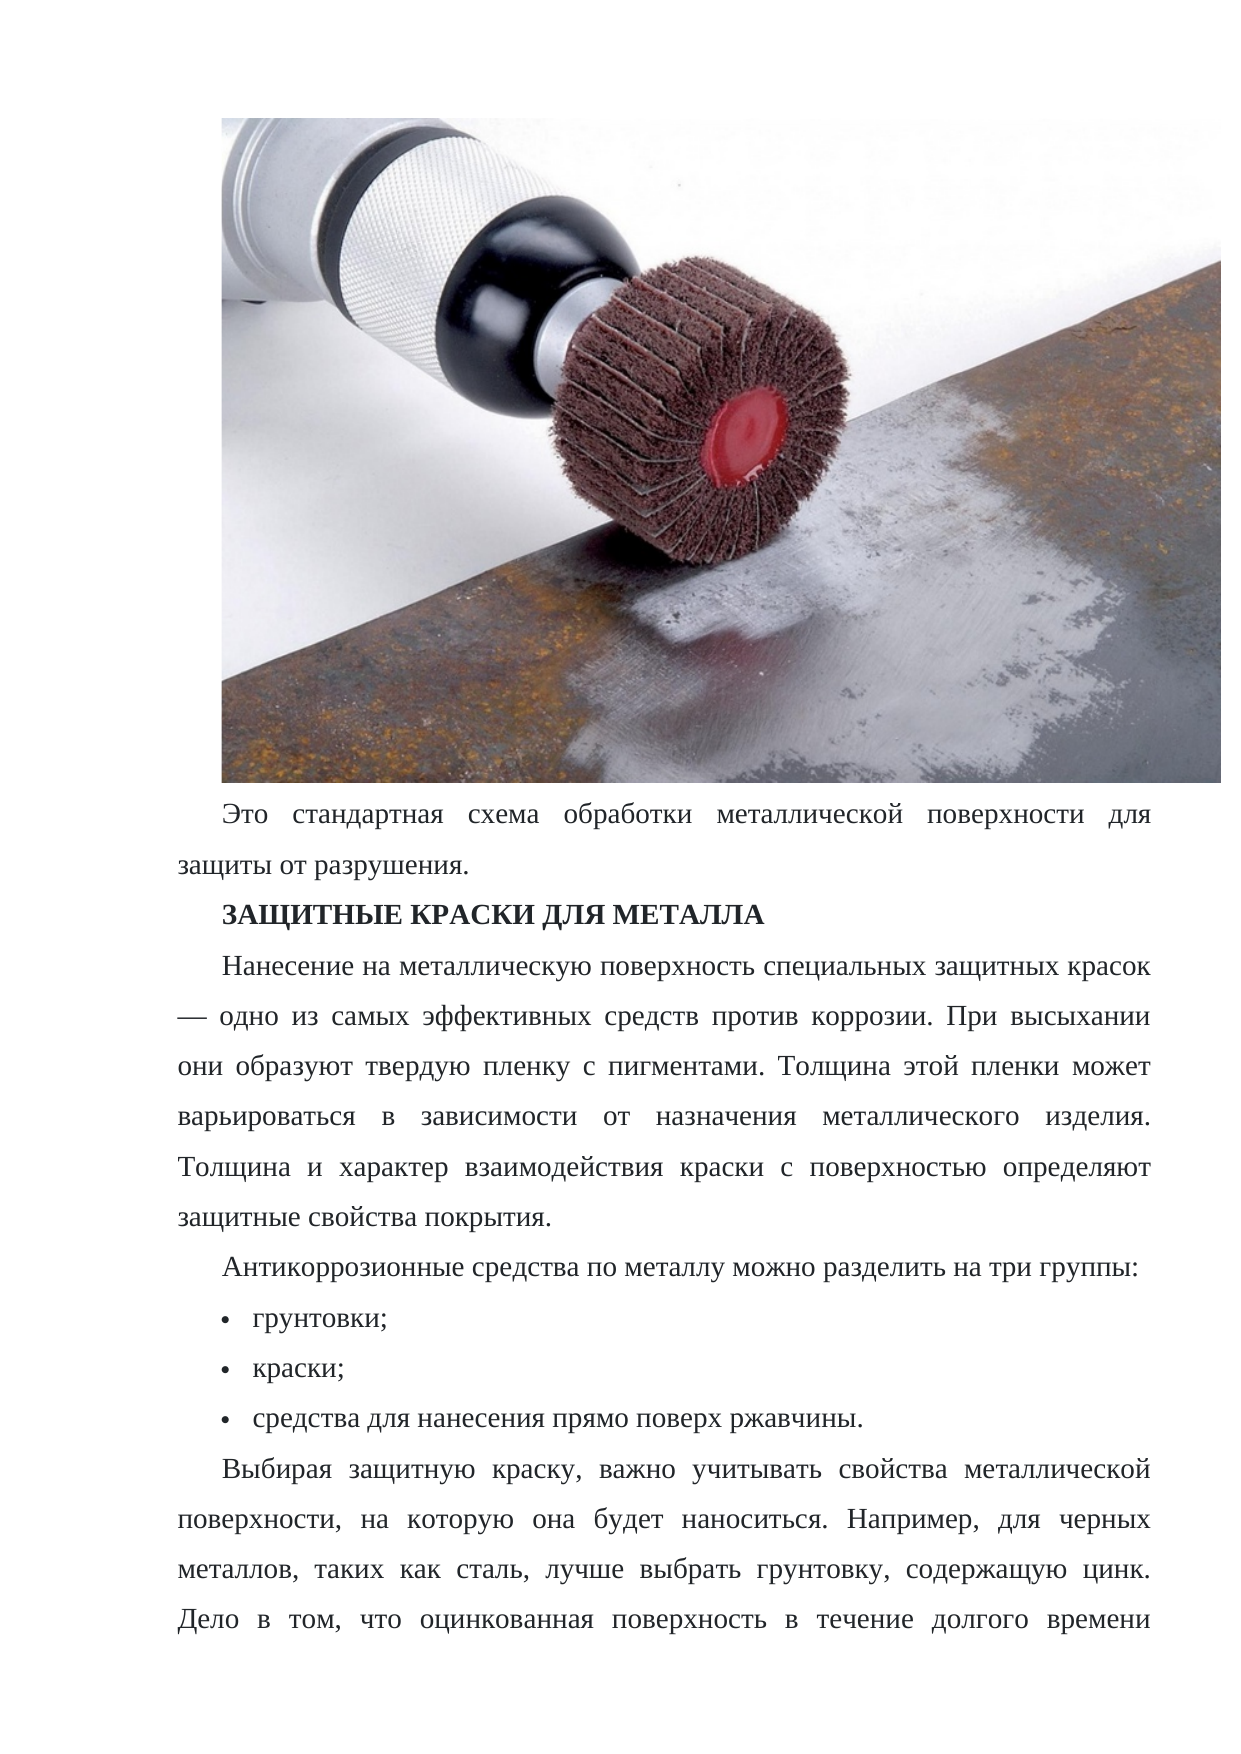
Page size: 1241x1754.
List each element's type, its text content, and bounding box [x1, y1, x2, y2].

text ЗАЩИТНЫЕ КРАСКИ ДЛЯ МЕТАЛЛА [177, 897, 1152, 931]
text Нанесение на металлическую поверхность специальных защитных красок — одно из самых эффективных средств против коррозии. При высыхании они образуют твердую пленку с пигментами. Толщина этой пленки может варьироваться в зависимости от назначения металлического изделия. Толщина и характер взаимодействия краски с поверхностью определяют защитные свойства покрытия. [177, 948, 1152, 1233]
list средства для нанесения прямо поверх ржавчины. [177, 1400, 1152, 1434]
list грунтовки; [177, 1300, 1152, 1333]
text Антикоррозионные средства по металлу можно разделить на три группы: [177, 1249, 1152, 1283]
list краски; [177, 1350, 1152, 1384]
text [177, 1451, 1152, 1635]
text Это стандартная схема обработки металлической поверхности для защиты от разрушения. [177, 797, 1152, 881]
picture [221, 118, 1221, 783]
